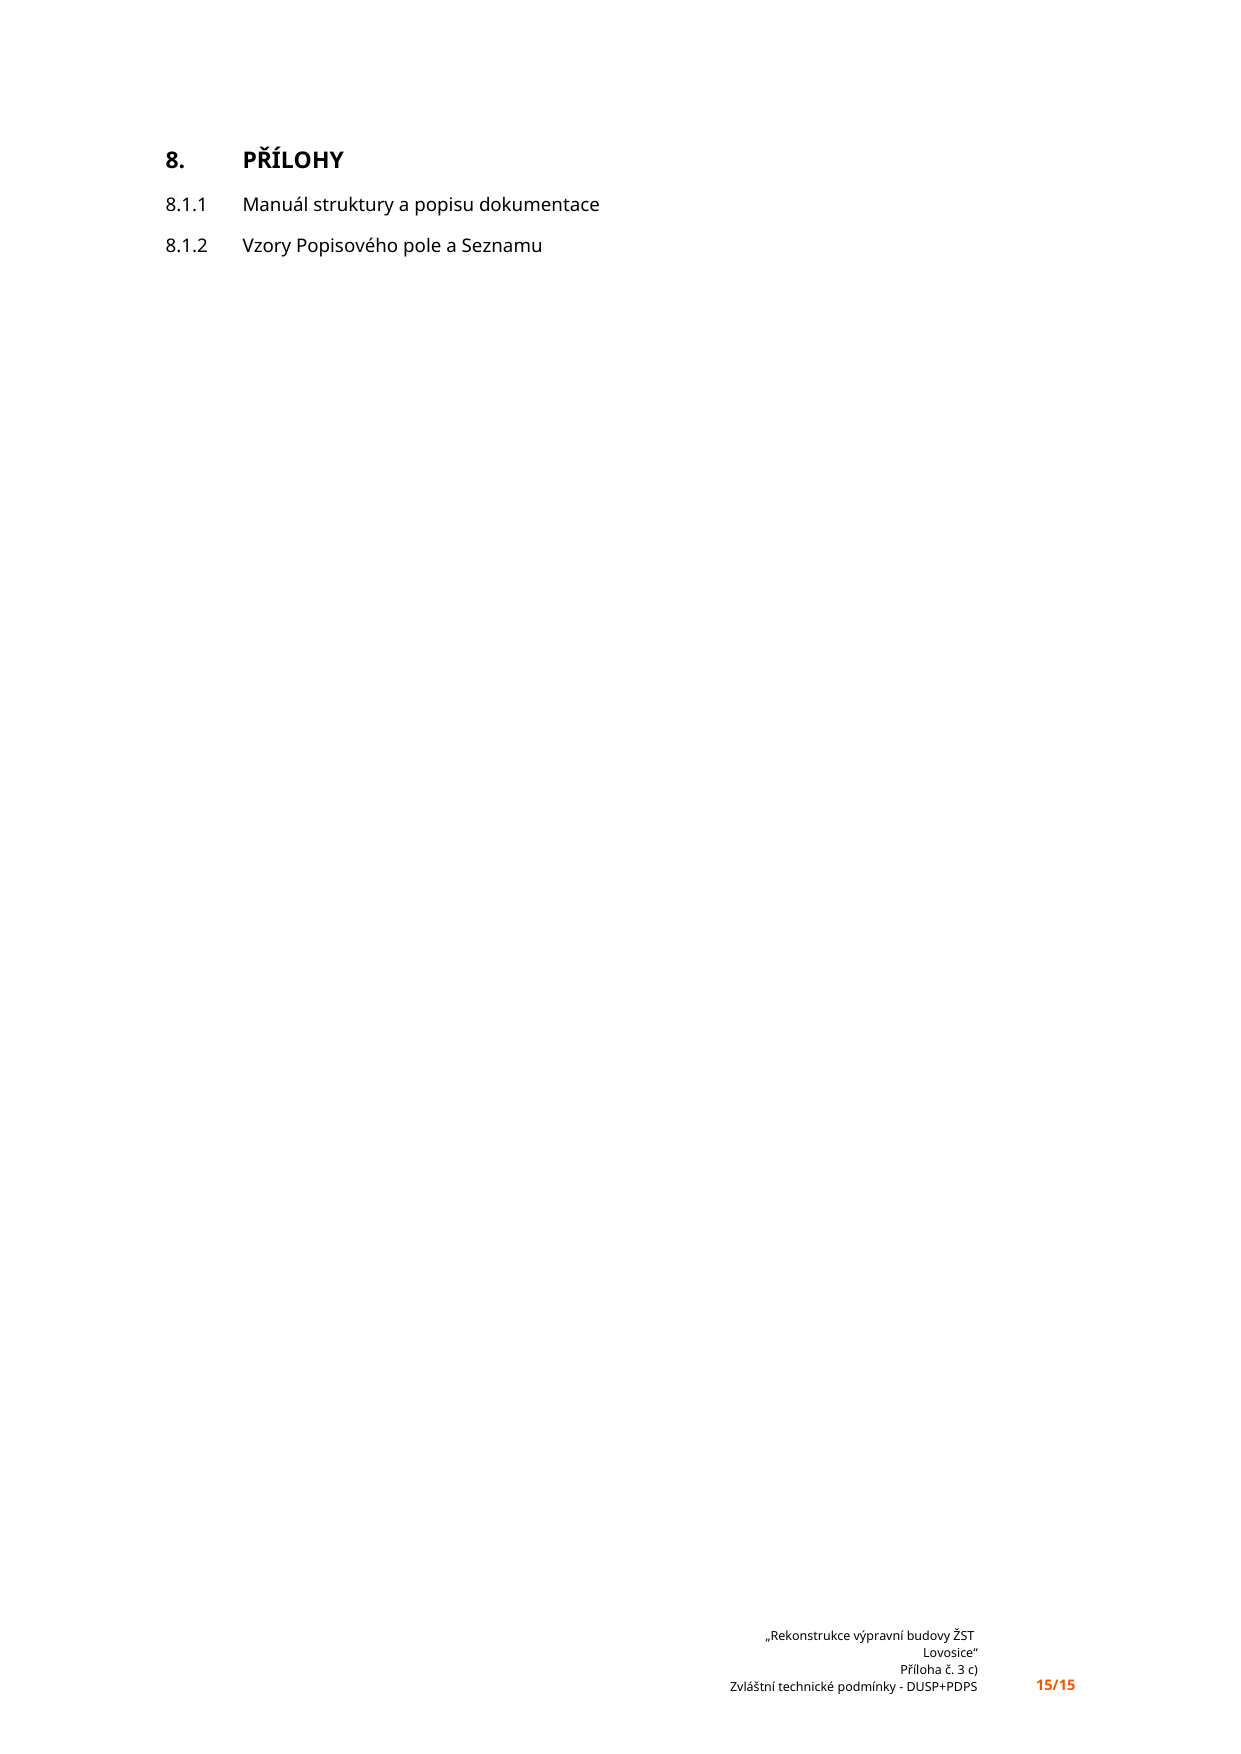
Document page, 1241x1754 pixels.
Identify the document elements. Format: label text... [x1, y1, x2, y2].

text PŘÍLOHY [165, 144, 1075, 176]
text Vzory Popisového pole a Seznamu [165, 232, 1075, 257]
text Manuál struktury a popisu dokumentace [165, 191, 1075, 217]
